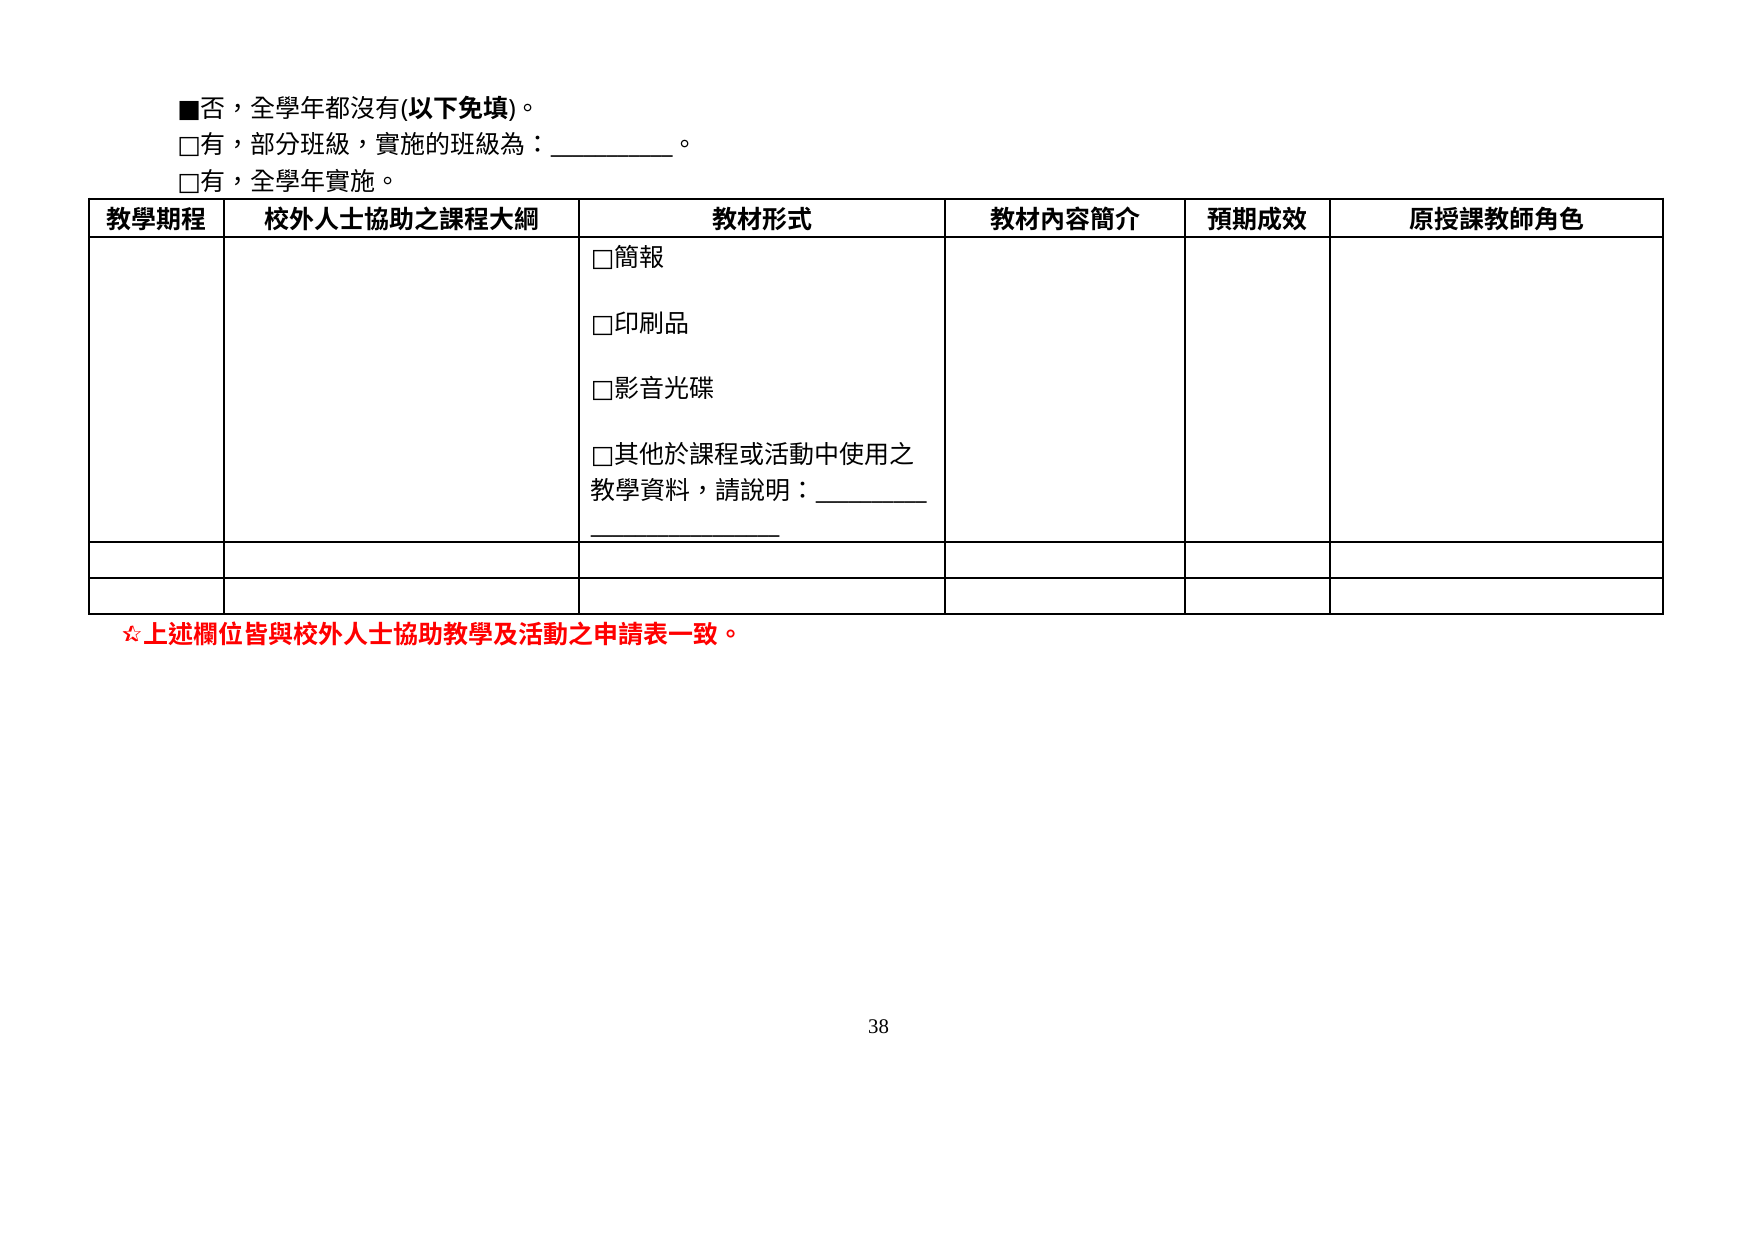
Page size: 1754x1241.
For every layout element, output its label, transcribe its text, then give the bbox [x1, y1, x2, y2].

table_header 預期成效 [1186, 200, 1329, 236]
table_cell [1331, 579, 1662, 613]
text 上述欄位皆與校外人士協助教學及活動之申請表一致。 [121, 615, 1636, 651]
table_cell [1331, 543, 1662, 577]
table_cell [946, 238, 1184, 541]
table_cell [1331, 238, 1662, 541]
table_cell [90, 238, 223, 541]
text ■否，全學年都沒有(以下免填)。 [121, 89, 1636, 125]
table_cell [580, 579, 944, 613]
table_cell [90, 579, 223, 613]
table_cell [225, 579, 578, 613]
table_cell [90, 543, 223, 577]
table_cell [225, 543, 578, 577]
table_header 教學期程 [90, 200, 223, 236]
table_cell [946, 543, 1184, 577]
table_header 校外人士協助之課程大綱 [225, 200, 578, 236]
text □有，部分班級，實施的班級為：___________。 [121, 125, 1636, 161]
table_cell [1186, 543, 1329, 577]
text □有，全學年實施。 [121, 161, 1636, 197]
table_cell [1186, 238, 1329, 541]
table_cell [225, 238, 578, 541]
table_cell [946, 579, 1184, 613]
table_header 教材形式 [580, 200, 944, 236]
table_cell [580, 543, 944, 577]
table_cell [1186, 579, 1329, 613]
table_header 教材內容簡介 [946, 200, 1184, 236]
table_header 原授課教師角色 [1331, 200, 1662, 236]
table_cell □簡報 □印刷品 □影音光碟 □其他於課程或活動中使用之教學資料，請說明：___________________________ [580, 238, 944, 541]
